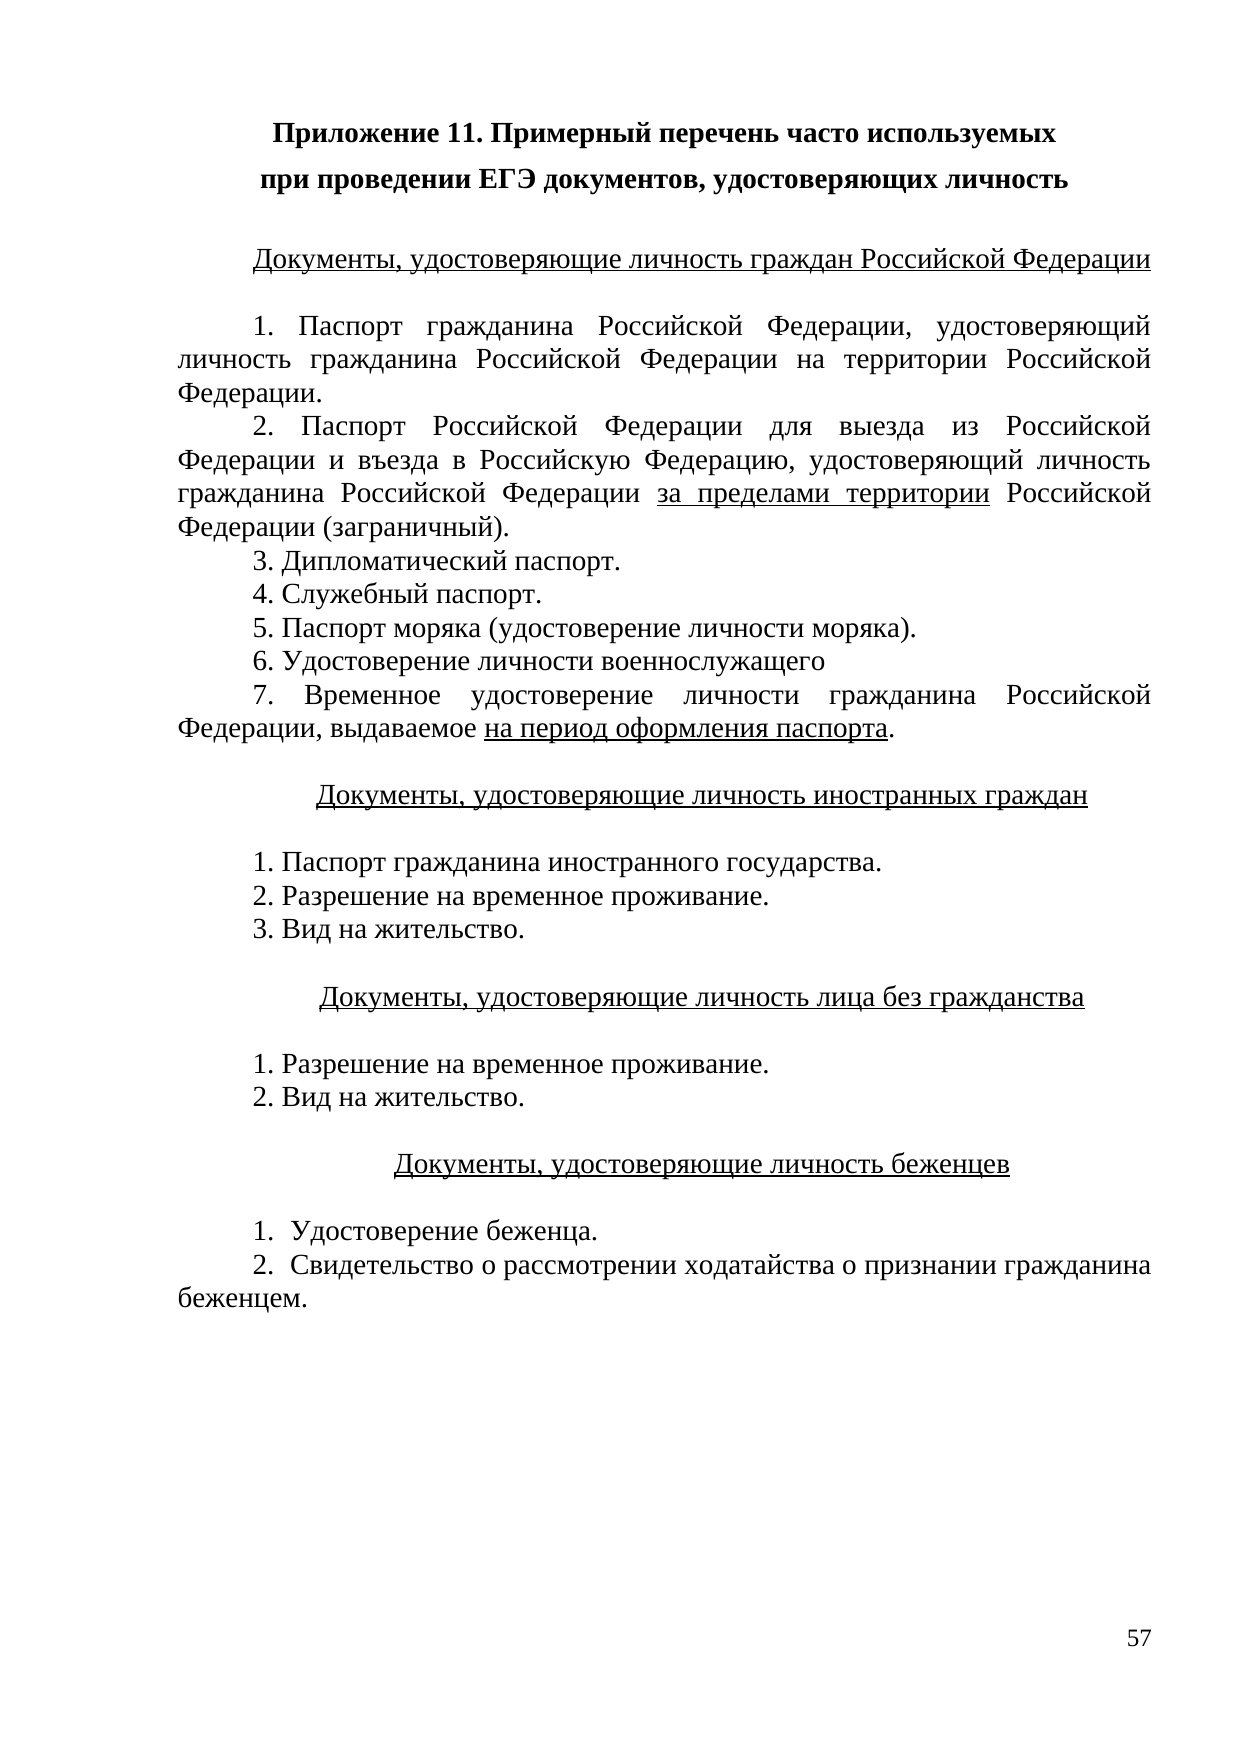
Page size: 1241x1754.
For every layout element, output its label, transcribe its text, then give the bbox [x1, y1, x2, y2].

text Документы, удостоверяющие личность иностранных граждан [177, 777, 1152, 811]
text Документы, удостоверяющие личность лица без гражданства [177, 979, 1152, 1012]
text 2. Вид на жительство. [177, 1079, 1152, 1113]
text 5. Паспорт моряка (удостоверение личности моряка). [177, 610, 1152, 643]
text Документы, удостоверяющие личность граждан Российской Федерации [177, 241, 1152, 274]
text 4. Служебный паспорт. [177, 576, 1152, 610]
text 3. Дипломатический паспорт. [177, 543, 1152, 576]
text Документы, удостоверяющие личность беженцев [177, 1146, 1152, 1180]
text 6. Удостоверение личности военнослужащего [177, 643, 1152, 677]
text 2. Паспорт Российской Федерации для выезда из Российской Федерации и въезда в Российскую Федерацию, удостоверяющий личность гражданина Российской Федерации за пределами территории Российской Федерации (заграничный). [177, 408, 1152, 543]
text Приложение 11. Примерный перечень часто используемых [177, 115, 1152, 149]
text при проведении ЕГЭ документов, удостоверяющих личность [177, 161, 1152, 195]
text 2. Разрешение на временное проживание. [177, 878, 1152, 912]
list Свидетельство о рассмотрении ходатайства о признании гражданина беженцем. [177, 1247, 1152, 1314]
text 1. Паспорт гражданина Российской Федерации, удостоверяющий личность гражданина Российской Федерации на территории Российской Федерации. [177, 308, 1152, 408]
list Удостоверение беженца. [177, 1213, 1152, 1247]
text 7. Временное удостоверение личности гражданина Российской Федерации, выдаваемое на период оформления паспорта. [177, 677, 1152, 744]
text 3. Вид на жительство. [177, 912, 1152, 945]
text 1. Паспорт гражданина иностранного государства. [177, 844, 1152, 878]
text 1. Разрешение на временное проживание. [177, 1046, 1152, 1079]
